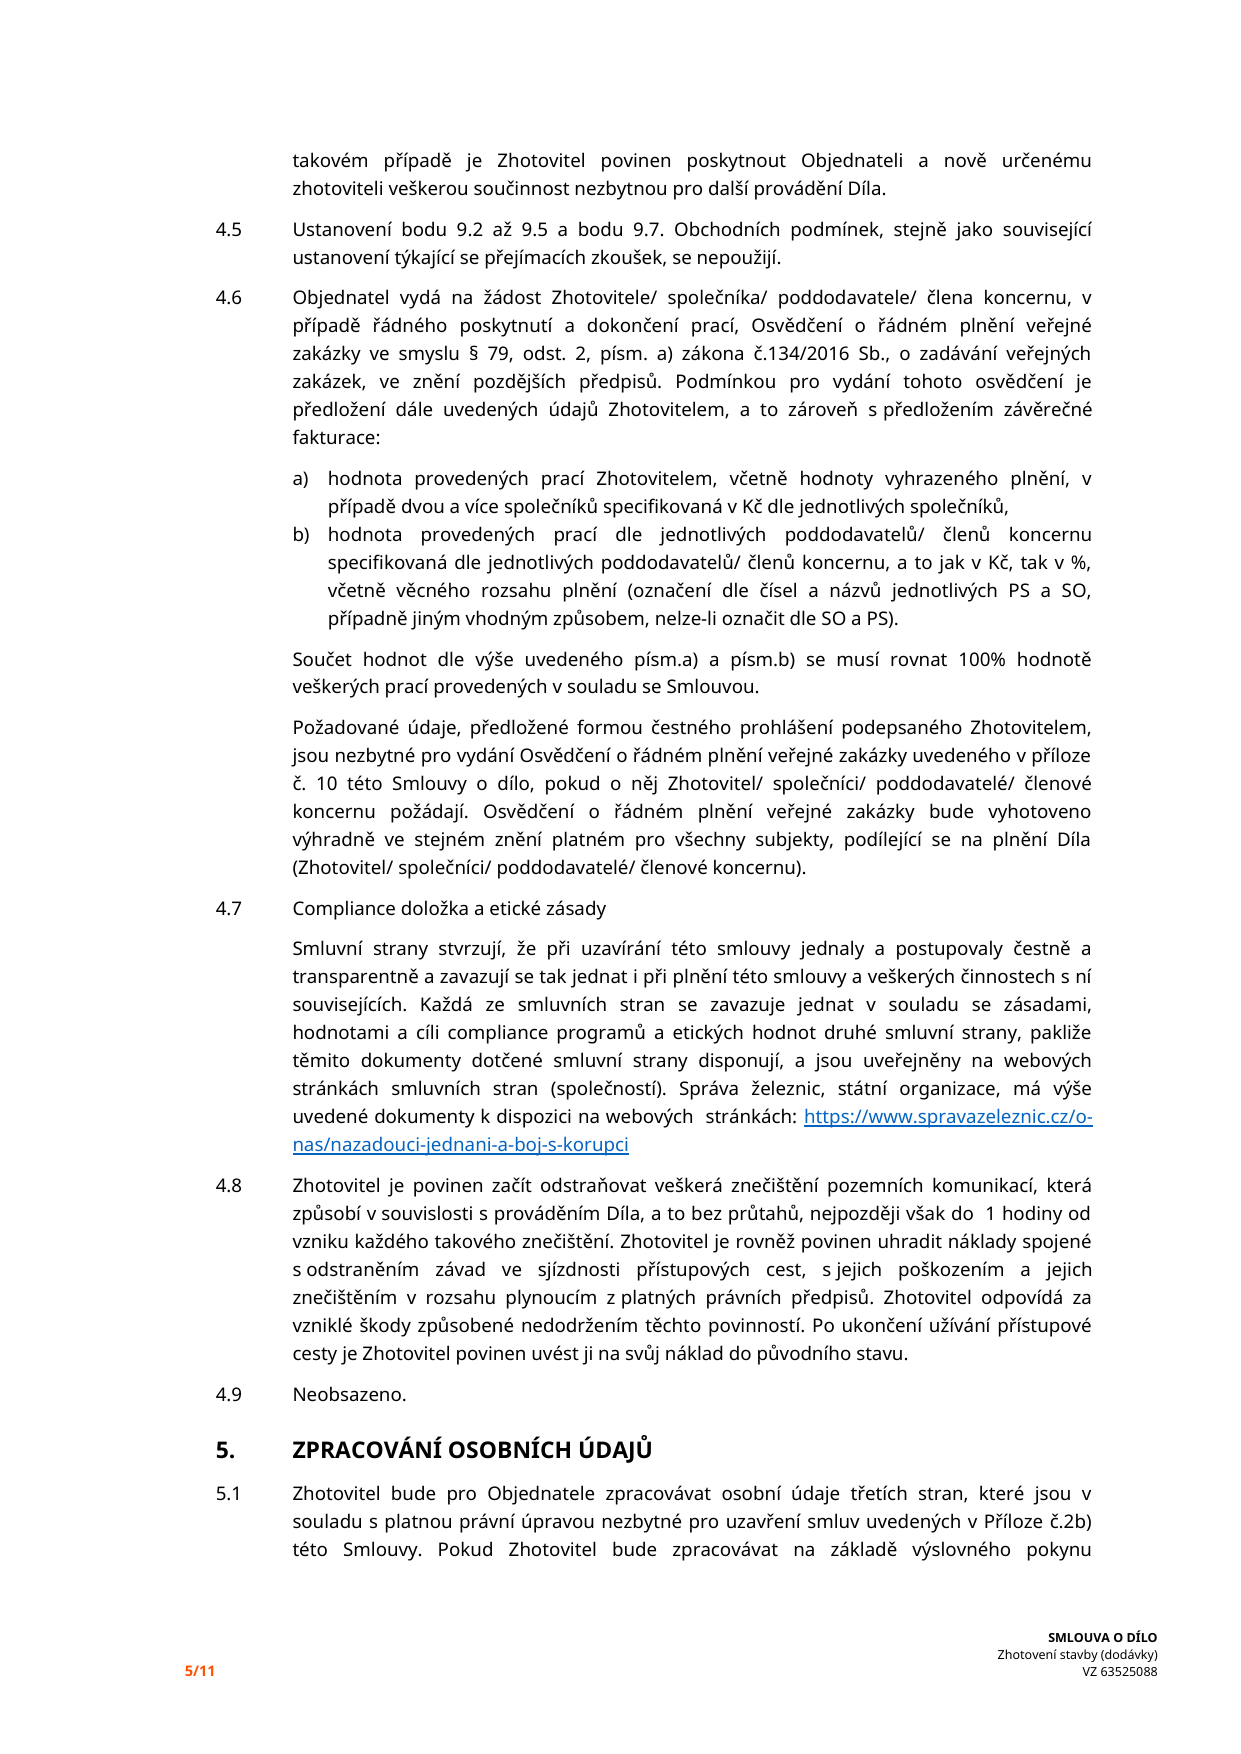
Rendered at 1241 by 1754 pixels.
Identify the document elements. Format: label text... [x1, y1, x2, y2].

text Zhotovitel je povinen začít odstraňovat veškerá znečištění pozemních komunikací, která způsobí v souvislosti s prováděním Díla, a to bez průtahů, nejpozději však do 1 hodiny od vzniku každého takového znečištění. Zhotovitel je rovněž povinen uhradit náklady spojené s odstraněním závad ve sjízdnosti přístupových cest, s jejich poškozením a jejich znečištěním v rozsahu plynoucím z platných právních předpisů. Zhotovitel odpovídá za vzniklé škody způsobené nedodržením těchto povinností. Po ukončení užívání přístupové cesty je Zhotovitel povinen uvést ji na svůj náklad do původního stavu. [216, 1172, 1093, 1366]
text Součet hodnot dle výše uvedeného písm.a) a písm.b) se musí rovnat 100% hodnotě veškerých prací provedených v souladu se Smlouvou. [292, 646, 1093, 699]
text Ustanovení bodu 9.2 až 9.5 a bodu 9.7. Obchodních podmínek, stejně jako související ustanovení týkající se přejímacích zkoušek, se nepoužijí. [216, 216, 1093, 269]
text hodnota provedených prací dle jednotlivých poddodavatelů/ členů koncernu specifikovaná dle jednotlivých poddodavatelů/ členů koncernu, a to jak v Kč, tak v %, včetně věcného rozsahu plnění (označení dle čísel a názvů jednotlivých PS a SO, případně jiným vhodným způsobem, nelze-li označit dle SO a PS). [292, 521, 1093, 631]
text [216, 147, 1093, 201]
text Neobsazeno. [216, 1381, 1093, 1406]
text ZPRACOVÁNÍ OSOBNÍCH ÚDAJŮ [216, 1434, 1093, 1465]
list hodnota provedených prací Zhotovitelem, včetně hodnoty vyhrazeného plnění, v případě dvou a více společníků specifikovaná v Kč dle jednotlivých společníků, [292, 465, 1093, 519]
text Compliance doložka a etické zásady [216, 895, 1093, 921]
list Smluvní strany stvrzují, že při uzavírání této smlouvy jednaly a postupovaly čestně a transparentně a zavazují se tak jednat i při plnění této smlouvy a veškerých činnostech s ní souvisejících. Každá ze smluvních stran se zavazuje jednat v souladu se zásadami, hodnotami a cíli compliance programů a etických hodnot druhé smluvní strany, pakliže těmito dokumenty dotčené smluvní strany disponují, a jsou uveřejněny na webových stránkách smluvních stran (společností). Správa železnic, státní organizace, má výše uvedené dokumenty k dispozici na webových stránkách: https://www.spravazeleznic.cz/o-nas/nazadouci-jednani-a-boj-s-korupci [292, 936, 1093, 1157]
text Objednatel vydá na žádost Zhotovitele/ společníka/ poddodavatele/ člena koncernu, v případě řádného poskytnutí a dokončení prací, Osvědčení o řádném plnění veřejné zakázky ve smyslu § 79, odst. 2, písm. a) zákona č.134/2016 Sb., o zadávání veřejných zakázek, ve znění pozdějších předpisů. Podmínkou pro vydání tohoto osvědčení je předložení dále uvedených údajů Zhotovitelem, a to zároveň s předložením závěrečné fakturace: [216, 284, 1093, 450]
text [216, 1481, 1093, 1562]
text Požadované údaje, předložené formou čestného prohlášení podepsaného Zhotovitelem, jsou nezbytné pro vydání Osvědčení o řádném plnění veřejné zakázky uvedeného v příloze č. 10 této Smlouvy o dílo, pokud o něj Zhotovitel/ společníci/ poddodavatelé/ členové koncernu požádají. Osvědčení o řádném plnění veřejné zakázky bude vyhotoveno výhradně ve stejném znění platném pro všechny subjekty, podílející se na plnění Díla (Zhotovitel/ společníci/ poddodavatelé/ členové koncernu). [292, 714, 1093, 880]
